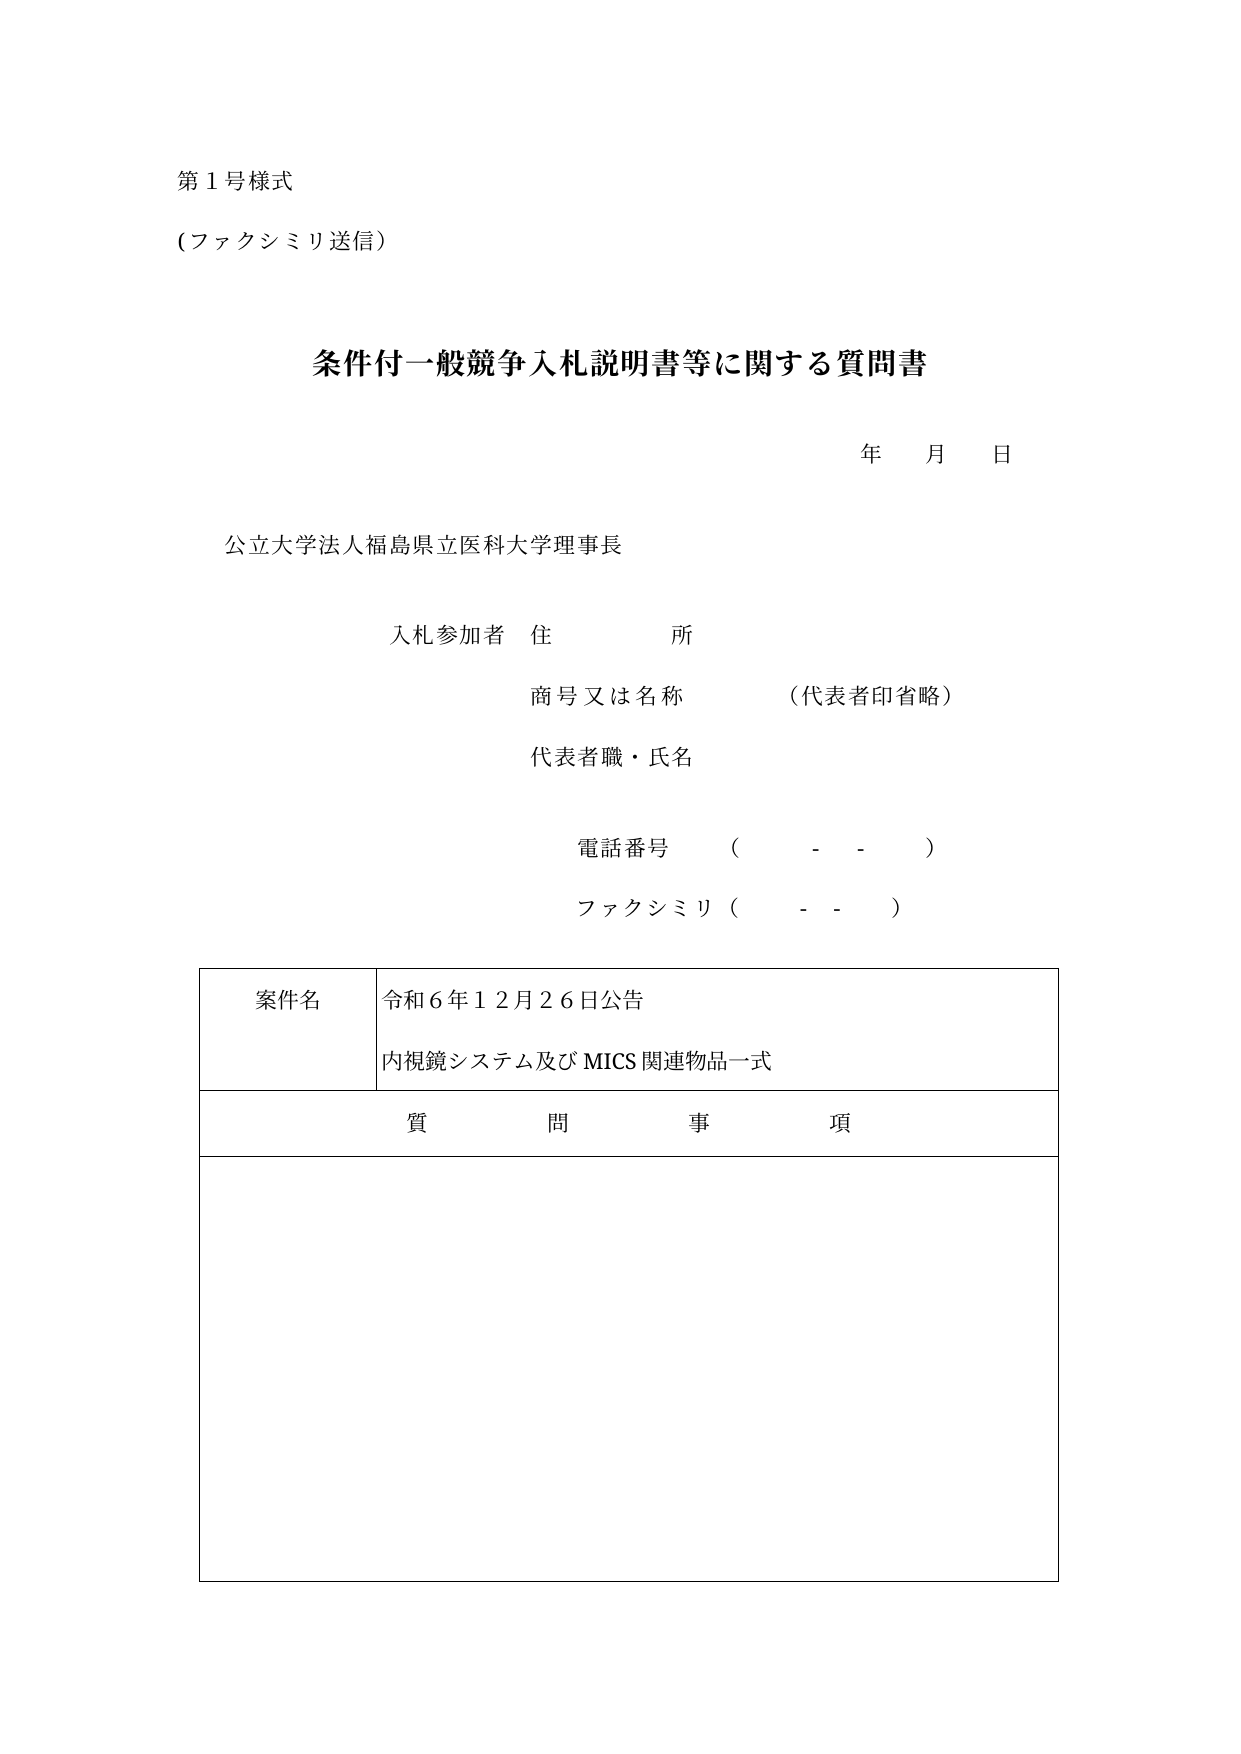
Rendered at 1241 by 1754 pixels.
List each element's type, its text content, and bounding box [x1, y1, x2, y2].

text 電話番号 （ - - ） [177, 816, 1063, 877]
table_cell 質 問 事 項 [200, 1091, 1058, 1156]
text 第１号様式 [177, 149, 1063, 210]
text 公立大学法人福島県立医科大学理事長 [177, 513, 1063, 574]
text 条件付一般競争入札説明書等に関する質問書 [177, 331, 1063, 392]
text 年 月 日 [177, 422, 1063, 483]
table_header 令和６年１２月２６日公告 内視鏡システム及びMICS関連物品一式 [377, 969, 1058, 1090]
text 代表者職・氏名 [177, 725, 1063, 786]
table_cell [200, 1157, 1058, 1581]
text 入札参加者 住 所 [177, 604, 1063, 665]
text 商号又は名称 （代表者印省略） [177, 665, 1063, 725]
text (ファクシミリ送信） [177, 210, 1063, 271]
text ファクシミリ（ - - ） [177, 877, 1063, 938]
table_header 案件名 [200, 969, 376, 1090]
